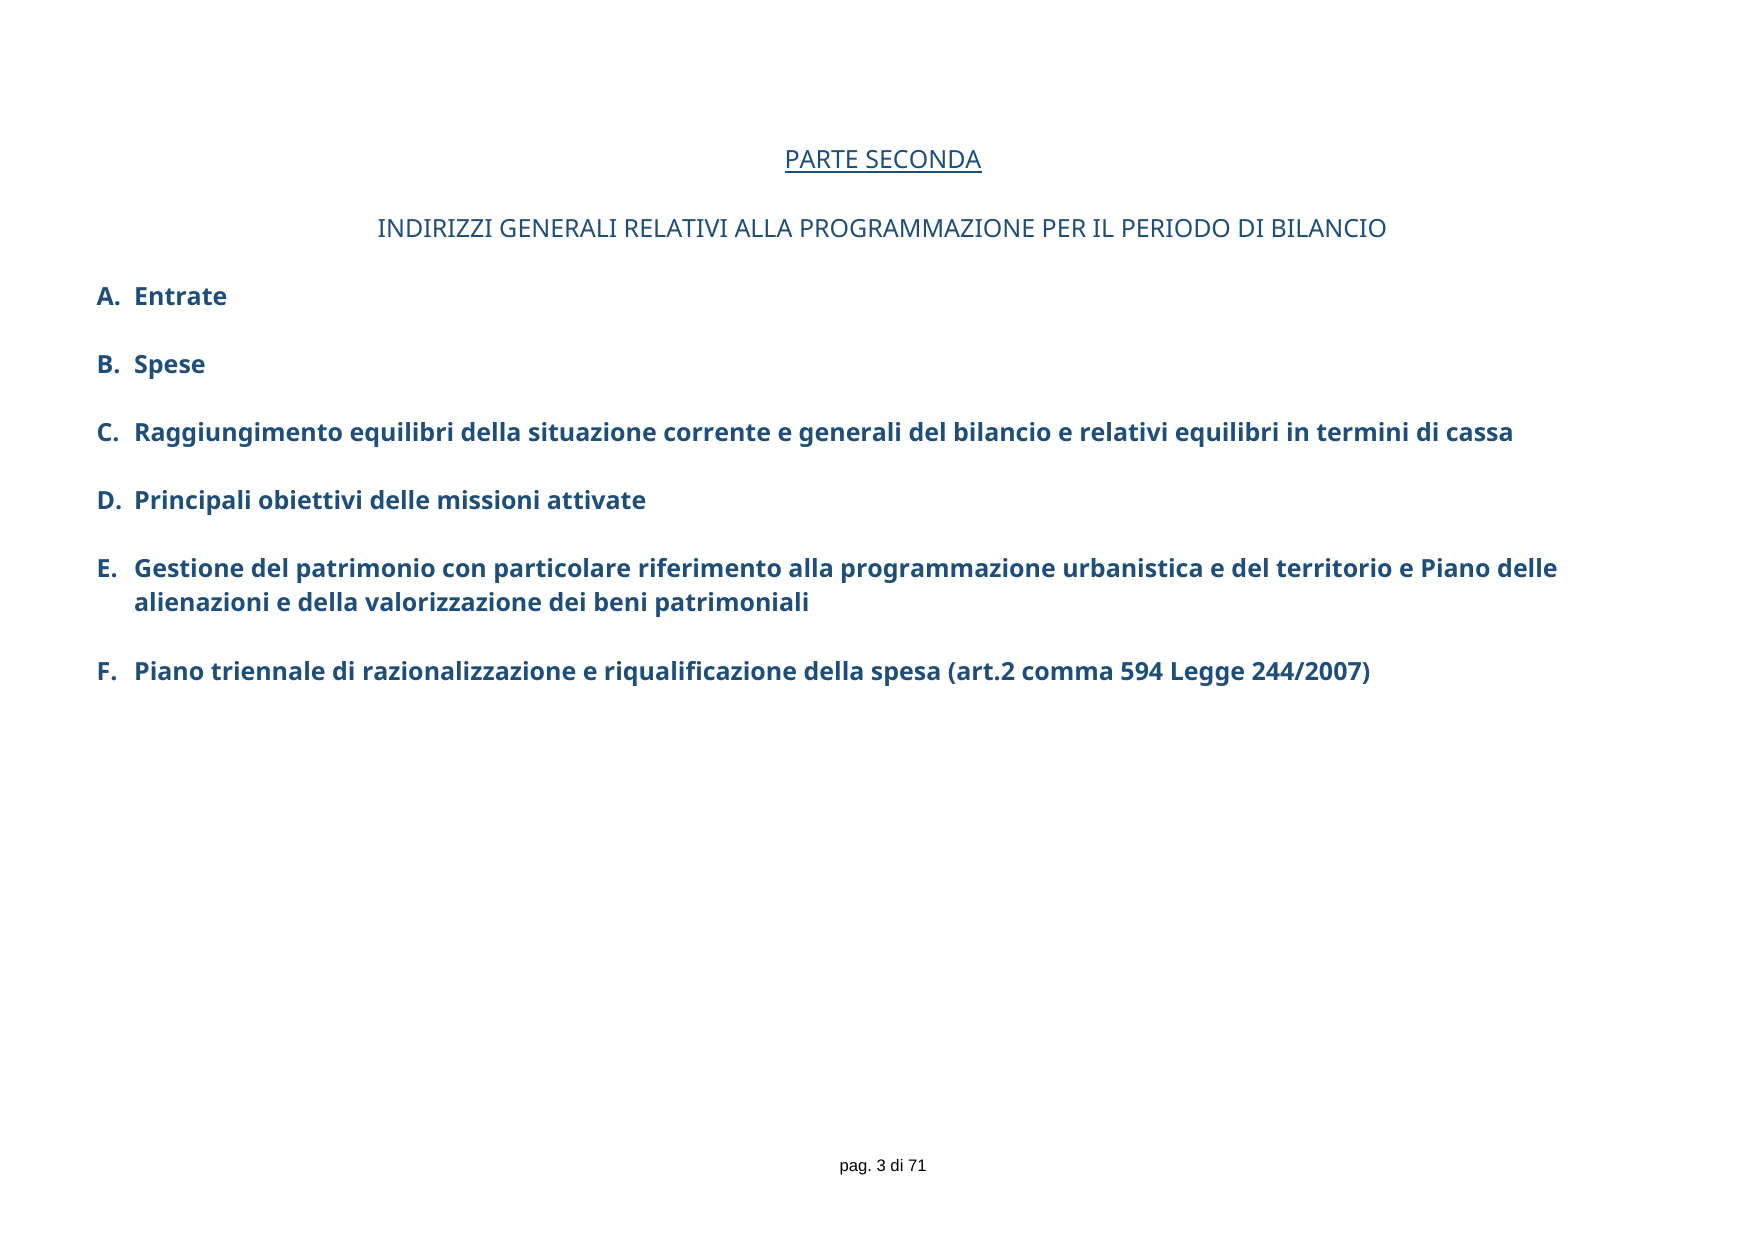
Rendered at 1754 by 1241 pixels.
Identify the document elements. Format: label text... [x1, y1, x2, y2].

text PARTE SECONDA [71, 142, 1695, 176]
text INDIRIZZI GENERALI RELATIVI ALLA PROGRAMMAZIONE PER IL PERIODO DI BILANCIO [71, 210, 1695, 244]
list Raggiungimento equilibri della situazione corrente e generali del bilancio e relativi equilibri in termini di cassa [96, 415, 1695, 449]
list Principali obiettivi delle missioni attivate [96, 483, 1695, 517]
list Entrate [96, 278, 1695, 312]
list Spese [96, 347, 1695, 381]
list Piano triennale di razionalizzazione e riqualificazione della spesa (art.2 comma 594 Legge 244/2007) [96, 653, 1695, 687]
list Gestione del patrimonio con particolare riferimento alla programmazione urbanistica e del territorio e Piano delle alienazioni e della valorizzazione dei beni patrimoniali [96, 551, 1695, 619]
